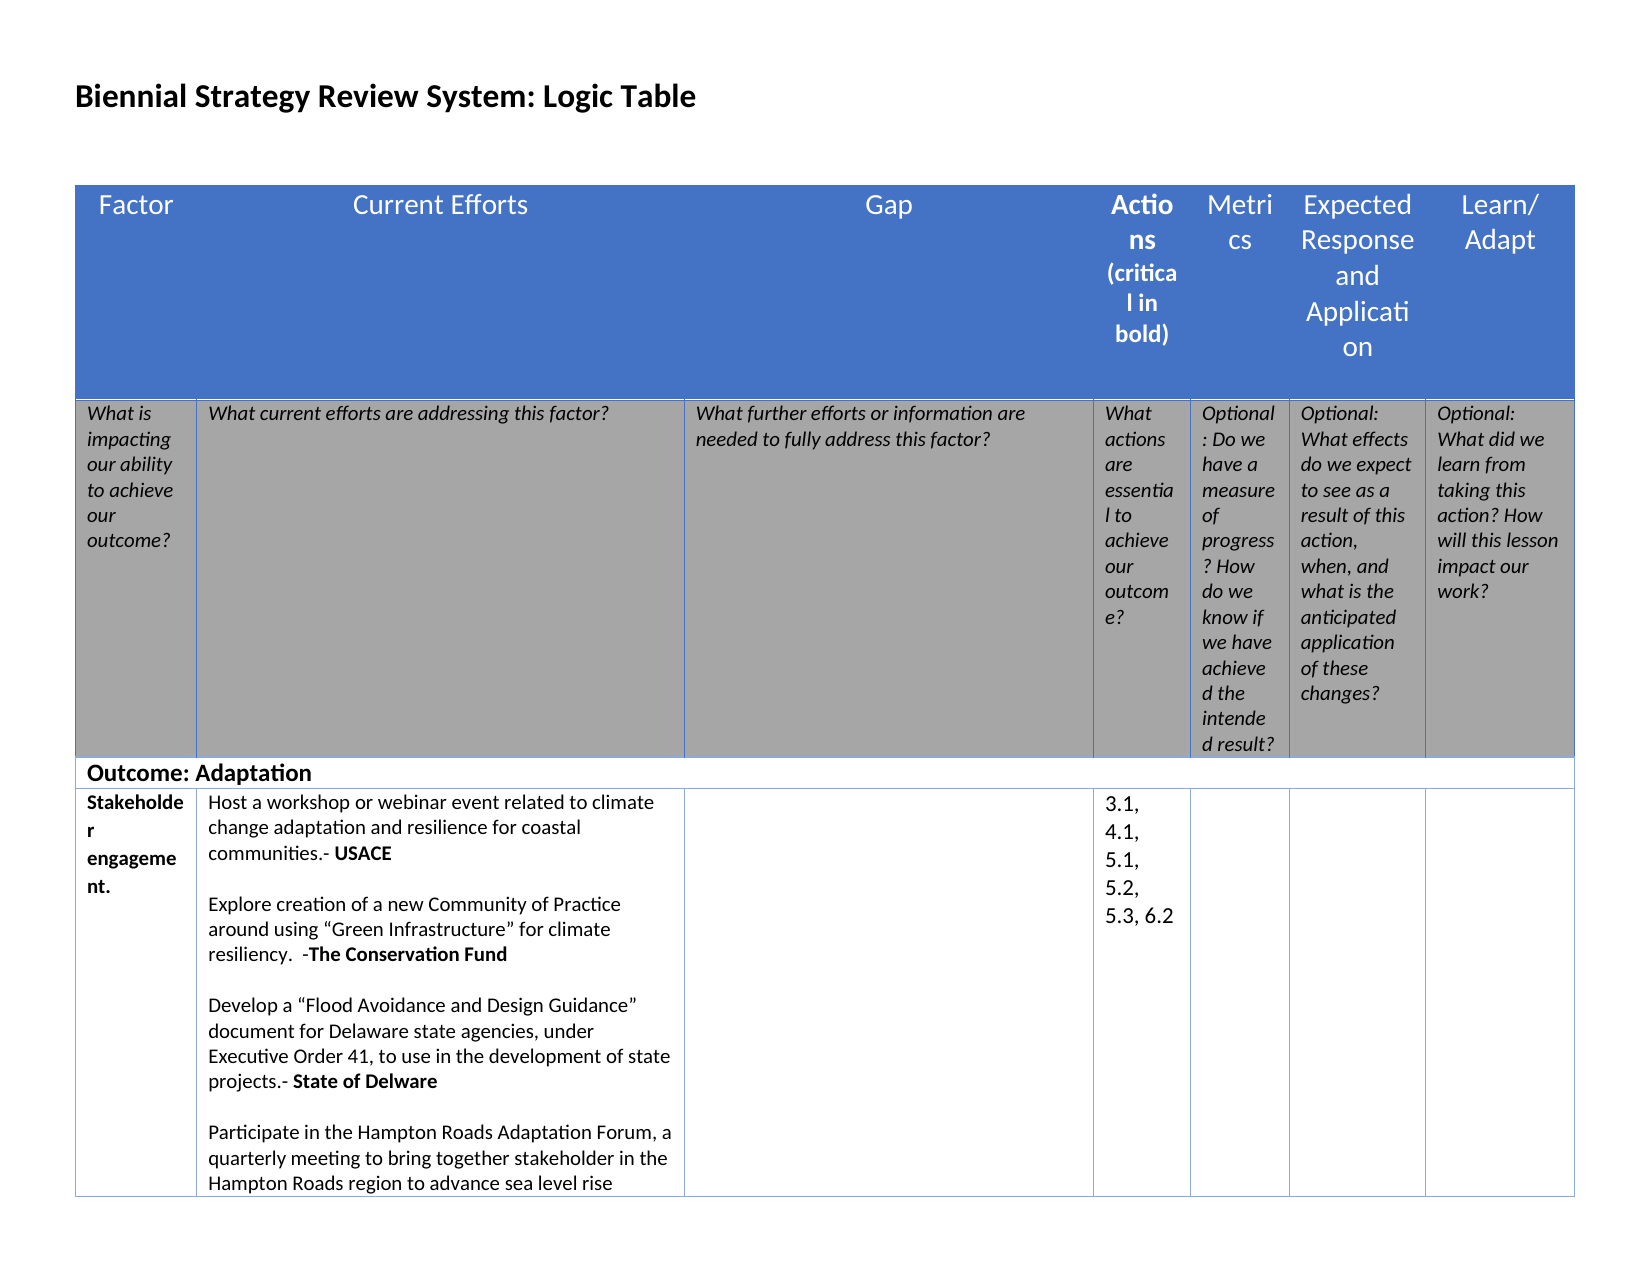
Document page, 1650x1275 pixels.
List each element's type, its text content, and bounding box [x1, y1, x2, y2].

text Biennial Strategy Review System: Logic Table [75, 75, 1575, 116]
table_cell Optional: What effects do we expect to see as a result of this action, when, and what is the anticipated application of these changes? [1290, 401, 1425, 756]
table_cell Host a workshop or webinar event related to climate change adaptation and resilience for coastal communities.- USACE Explore creation of a new Community of Practice around using “Green Infrastructure” for climate resiliency. -The Conservation Fund Develop a “Flood Avoidance and Design Guidance” document for Delaware state agencies, under Executive Order 41, to use in the development of state projects.- State of Delware Participate in the Hampton Roads Adaptation Forum, a quarterly meeting to bring together stakeholder in the Hampton Roads region to advance sea level rise adaptation.- Virginia Sea Grant, ODU and Hampton Roads Planning District Commission Community partnership-building in three socially vulnerable communities in Maryland to survey residents' risk perceptions, and climate and energy policy preferences.- GMU, MDSG Extension, JHU, City of Baltimore The District will release a draft climate adaptation plan for public comment in early 2016. Through targeted outreach to the communities identified as most vulnerable, the District will seek to facilitate a discussion about climate change and resilience with underserved communities.- District of Columbia Explore the option to use EJSCREEN to help prioritize new public access sites and target communities that might be in areas vulnerable to climate change impacts.- State of Maryland [197, 789, 684, 1196]
table_cell 3.1, 4.1, 5.1, 5.2, 5.3, 6.2 [1094, 789, 1190, 1196]
table_header Metrics [1191, 186, 1289, 399]
table_cell [1290, 789, 1425, 1196]
table_header Actions (critical in bold) [1094, 186, 1190, 399]
table_cell What is impacting our ability to achieve our outcome? [76, 401, 196, 756]
table_header Learn/Adapt [1426, 186, 1574, 399]
table_cell Optional: Do we have a measure of progress? How do we know if we have achieved the intended result? [1191, 401, 1289, 756]
table_cell [1426, 789, 1574, 1196]
table_cell [685, 789, 1093, 1196]
table_header Gap [685, 186, 1093, 399]
table_cell What further efforts or information are needed to fully address this factor? [685, 401, 1093, 756]
table_cell Outcome: Adaptation [76, 758, 1574, 788]
table_header Current Efforts [197, 186, 684, 399]
table_cell [1191, 789, 1289, 1196]
table_cell What current efforts are addressing this factor? [197, 401, 684, 756]
table_cell Stakeholder engagement. [76, 789, 196, 1196]
table_cell What actions are essential to achieve our outcome? [1094, 401, 1190, 756]
table_header Expected Response and Application [1290, 186, 1425, 399]
table_cell Optional: What did we learn from taking this action? How will this lesson impact our work? [1426, 401, 1574, 756]
table_header Factor [76, 186, 196, 399]
